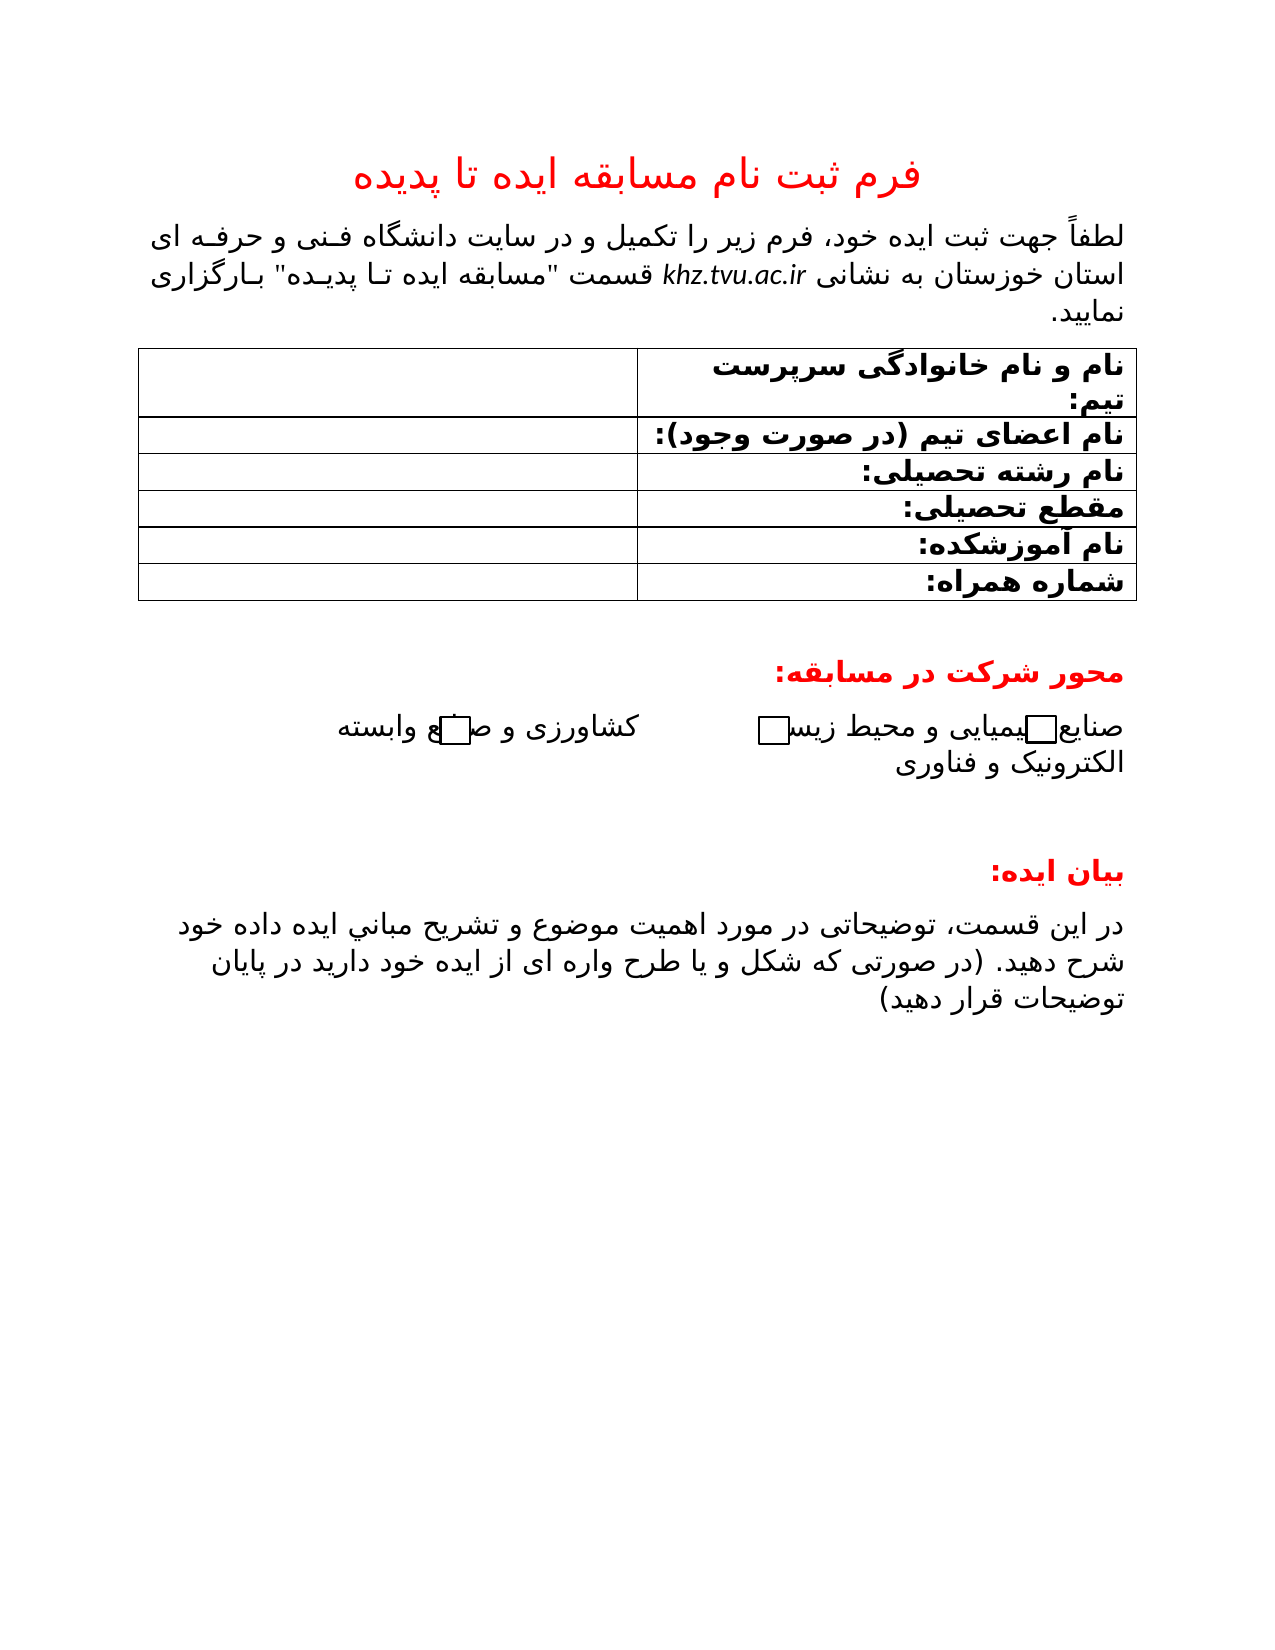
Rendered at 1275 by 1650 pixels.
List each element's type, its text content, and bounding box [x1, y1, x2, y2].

text لطفاً جهت ثبت ایده خود، فرم زیر را تکمیل و در سایت دانشگاه فنی و حرفه ای استان خوزستان به نشانی khz.tvu.ac.ir قسمت "مسابقه ایده تا پدیده" بارگزاری نمایید. [150, 219, 1125, 328]
table_cell [139, 491, 637, 526]
table_cell نام آموزشکده: [638, 528, 1136, 563]
table_cell [139, 418, 637, 453]
table_header [139, 349, 637, 416]
table_cell نام اعضای تیم (در صورت وجود): [638, 418, 1136, 453]
text فرم ثبت نام مسابقه ایده تا پدیده [150, 150, 1125, 198]
text بیان ایده: [150, 854, 1125, 888]
text محور شرکت در مسابقه: [150, 656, 1125, 690]
table_cell شماره همراه: [638, 564, 1136, 600]
text صنایع شیمیایی و محیط زیست کشاورزی و صنایع وابسته الکترونیک و فناوری [150, 709, 1125, 780]
table_cell مقطع تحصیلی: [638, 491, 1136, 526]
table_cell [139, 528, 637, 563]
table_cell نام رشته تحصیلی: [638, 454, 1136, 490]
table_header نام و نام خانوادگی سرپرست تیم: [638, 349, 1136, 416]
table_cell [139, 564, 637, 600]
text در این قسمت، توضیحاتی در مورد اهمیت موضوع و تشريح مباني ايده داده خود شرح دهید. (در صورتی که شکل و یا طرح واره ای از ایده خود دارید در پایان توضیحات قرار دهید) [150, 908, 1125, 1015]
table_cell [139, 454, 637, 490]
